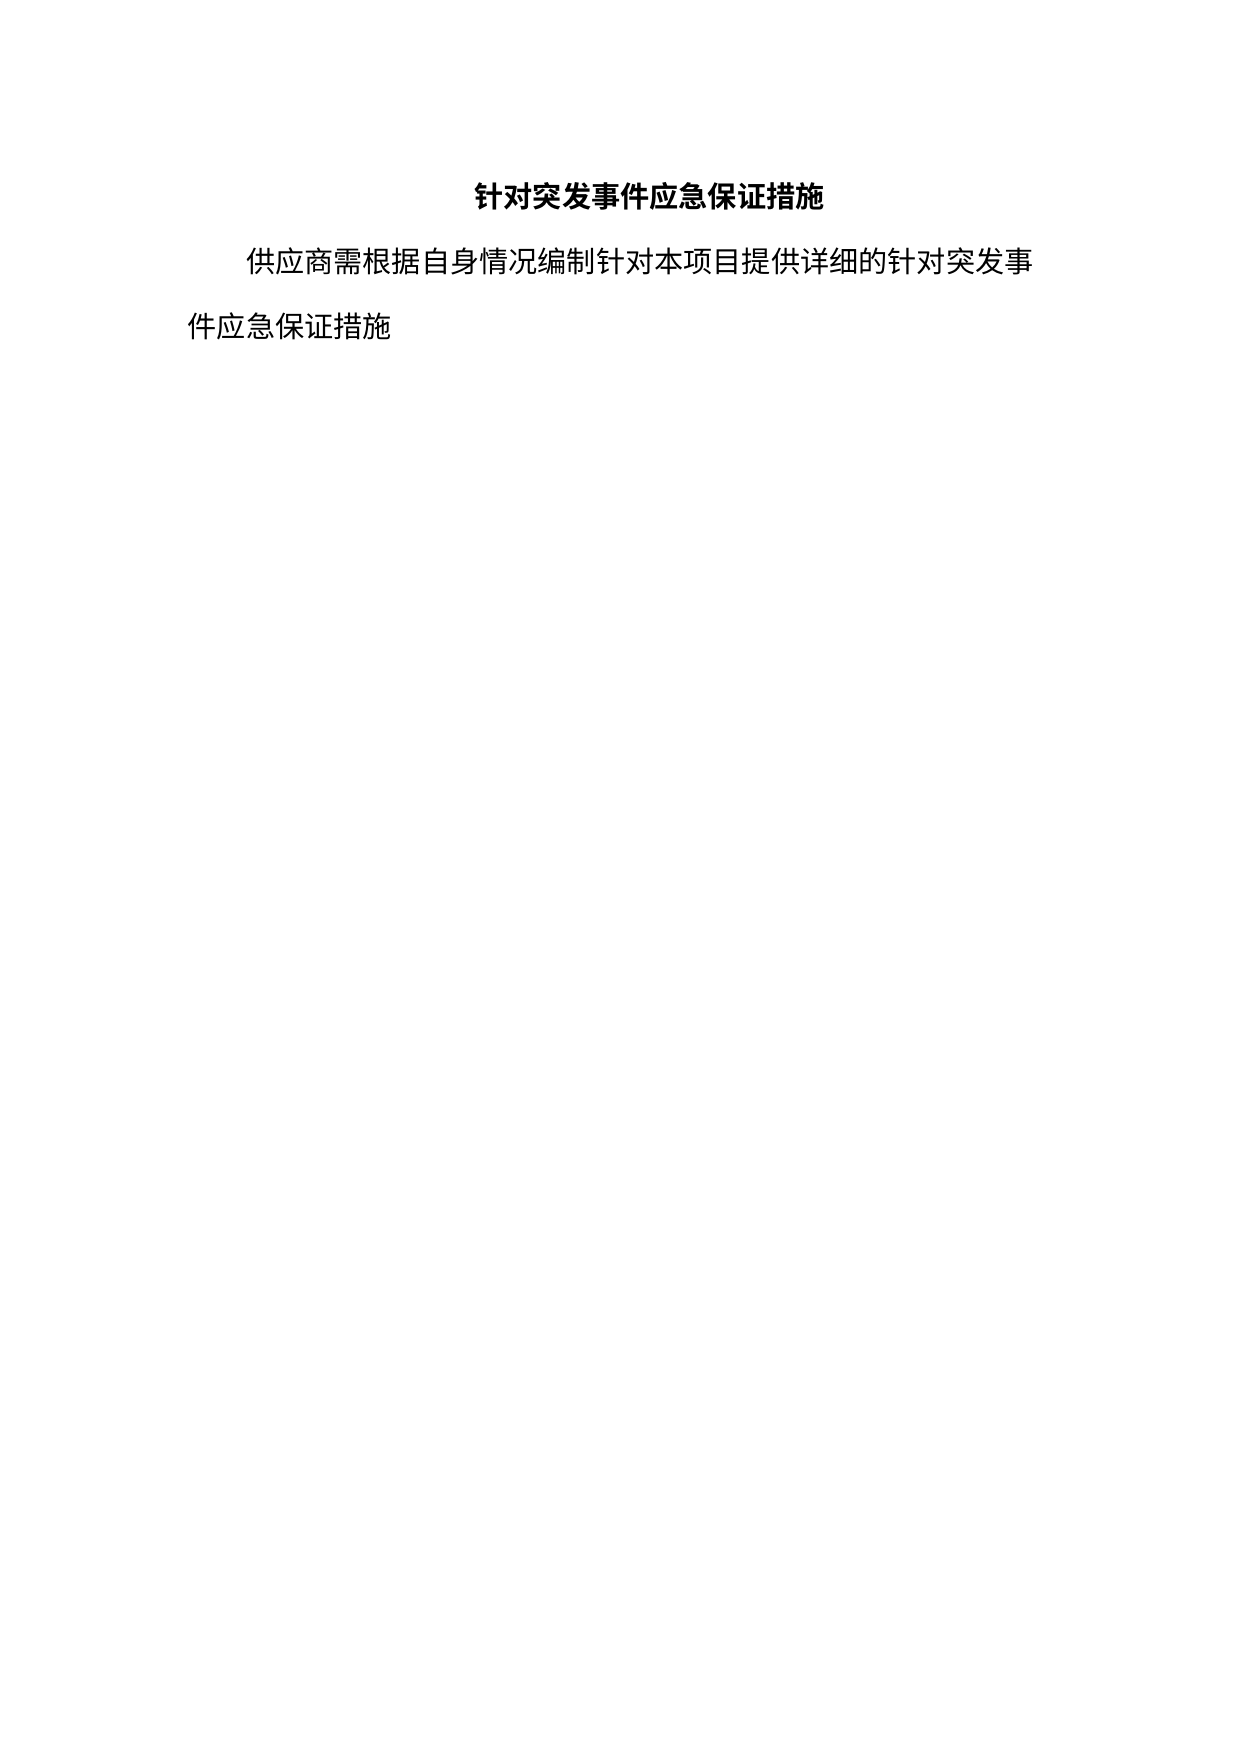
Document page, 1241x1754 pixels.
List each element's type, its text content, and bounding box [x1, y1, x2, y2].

text 针对突发事件应急保证措施 [187, 162, 1053, 227]
text 供应商需根据自身情况编制针对本项目提供详细的针对突发事件应急保证措施 [187, 227, 1053, 357]
